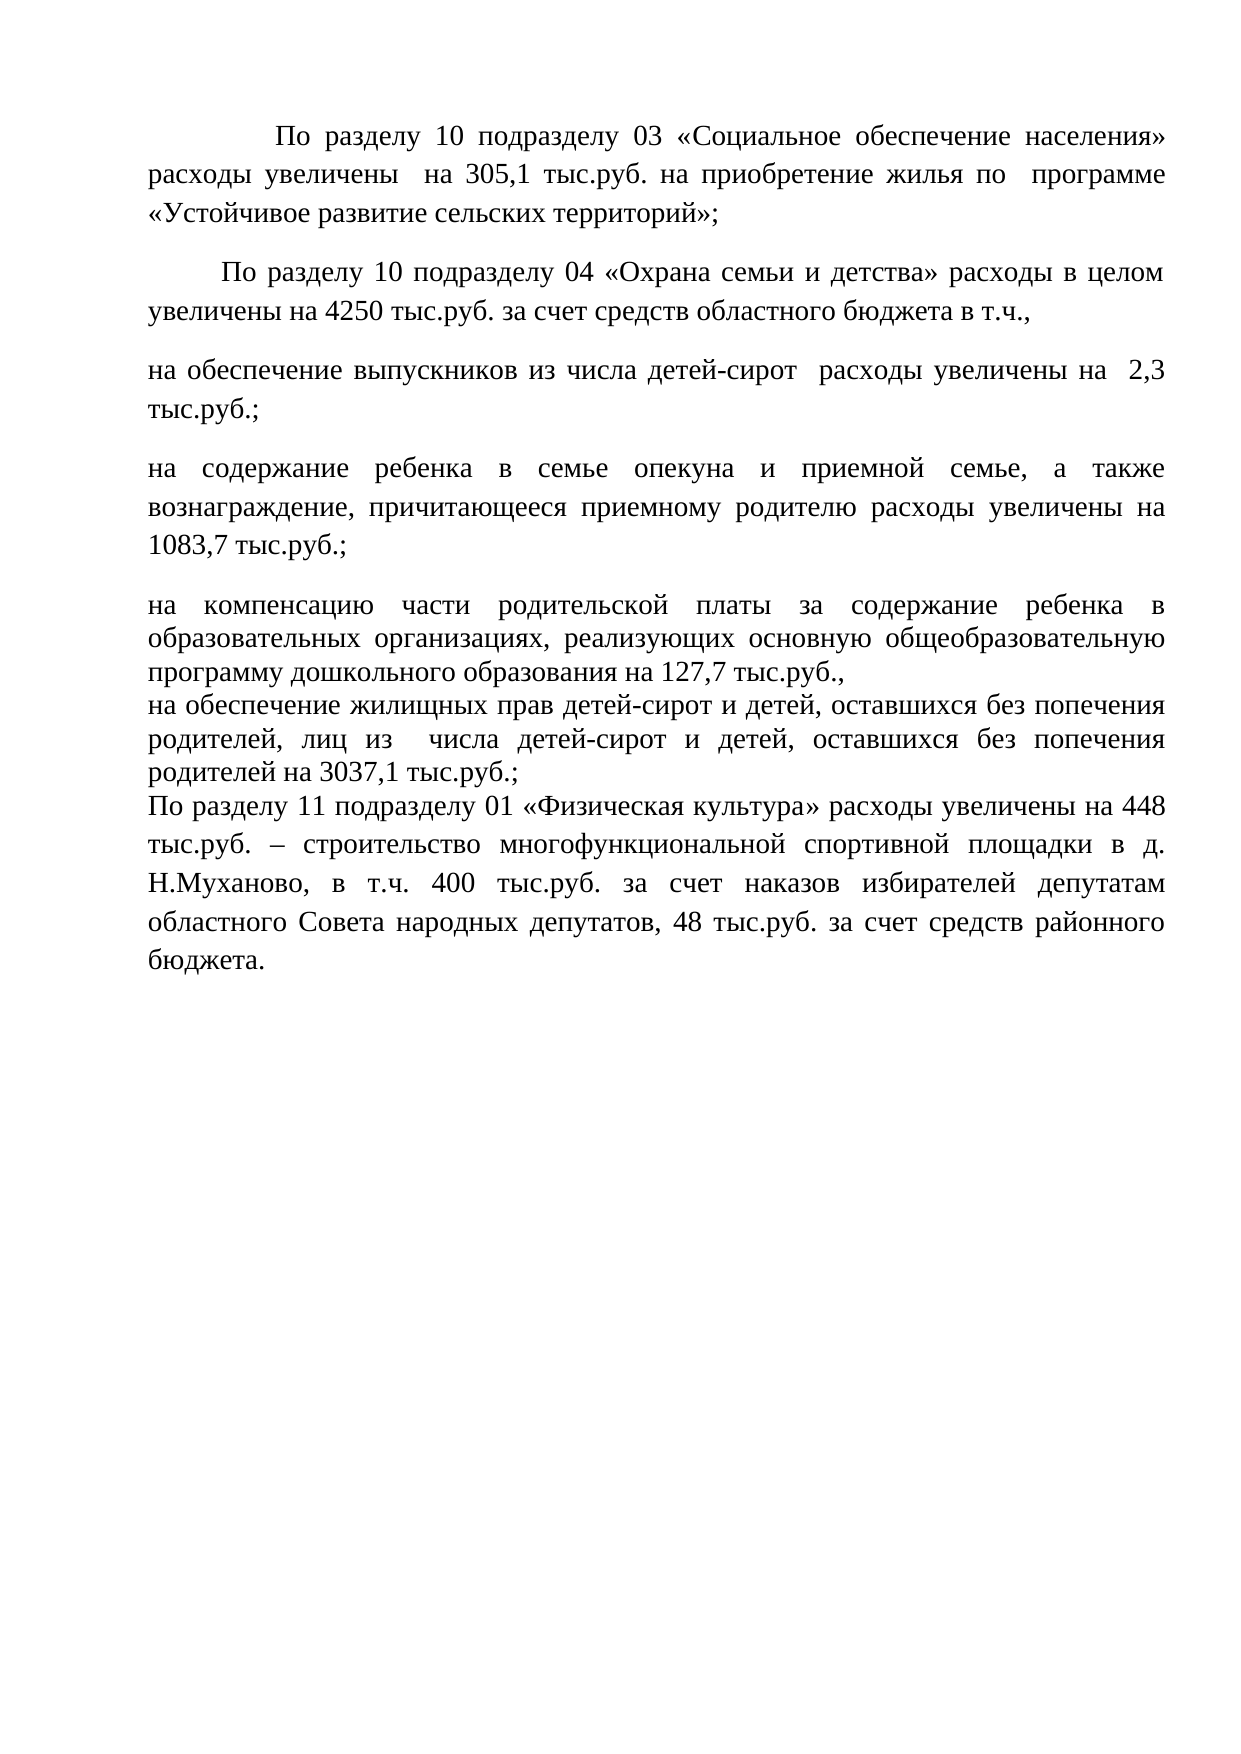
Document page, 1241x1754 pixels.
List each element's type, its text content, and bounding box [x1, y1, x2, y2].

text на компенсацию части родительской платы за содержание ребенка в образовательных организациях, реализующих основную общеобразовательную программу дошкольного образования на 127,7 тыс.руб., [148, 587, 1166, 687]
text По разделу 11 подразделу 01 «Физическая культура» расходы увеличены на 448 тыс.руб. – строительство многофункциональной спортивной площадки в д. Н.Муханово, в т.ч. 400 тыс.руб. за счет наказов избирателей депутатам областного Совета народных депутатов, 48 тыс.руб. за счет средств районного бюджета. [148, 788, 1166, 976]
text По разделу 10 подразделу 04 «Охрана семьи и детства» расходы в целом увеличены на 4250 тыс.руб. за счет средств областного бюджета в т.ч., [148, 254, 1166, 327]
text на обеспечение выпускников из числа детей-сирот расходы увеличены на 2,3 тыс.руб.; [148, 352, 1166, 424]
text на содержание ребенка в семье опекуна и приемной семье, а также вознаграждение, причитающееся приемному родителю расходы увеличены на 1083,7 тыс.руб.; [148, 450, 1166, 561]
text на обеспечение жилищных прав детей-сирот и детей, оставшихся без попечения родителей, лиц из числа детей-сирот и детей, оставшихся без попечения родителей на 3037,1 тыс.руб.; [148, 687, 1166, 788]
text По разделу 10 подразделу 03 «Социальное обеспечение населения» расходы увеличены на 305,1 тыс.руб. на приобретение жилья по программе «Устойчивое развитие сельских территорий»; [148, 118, 1166, 229]
